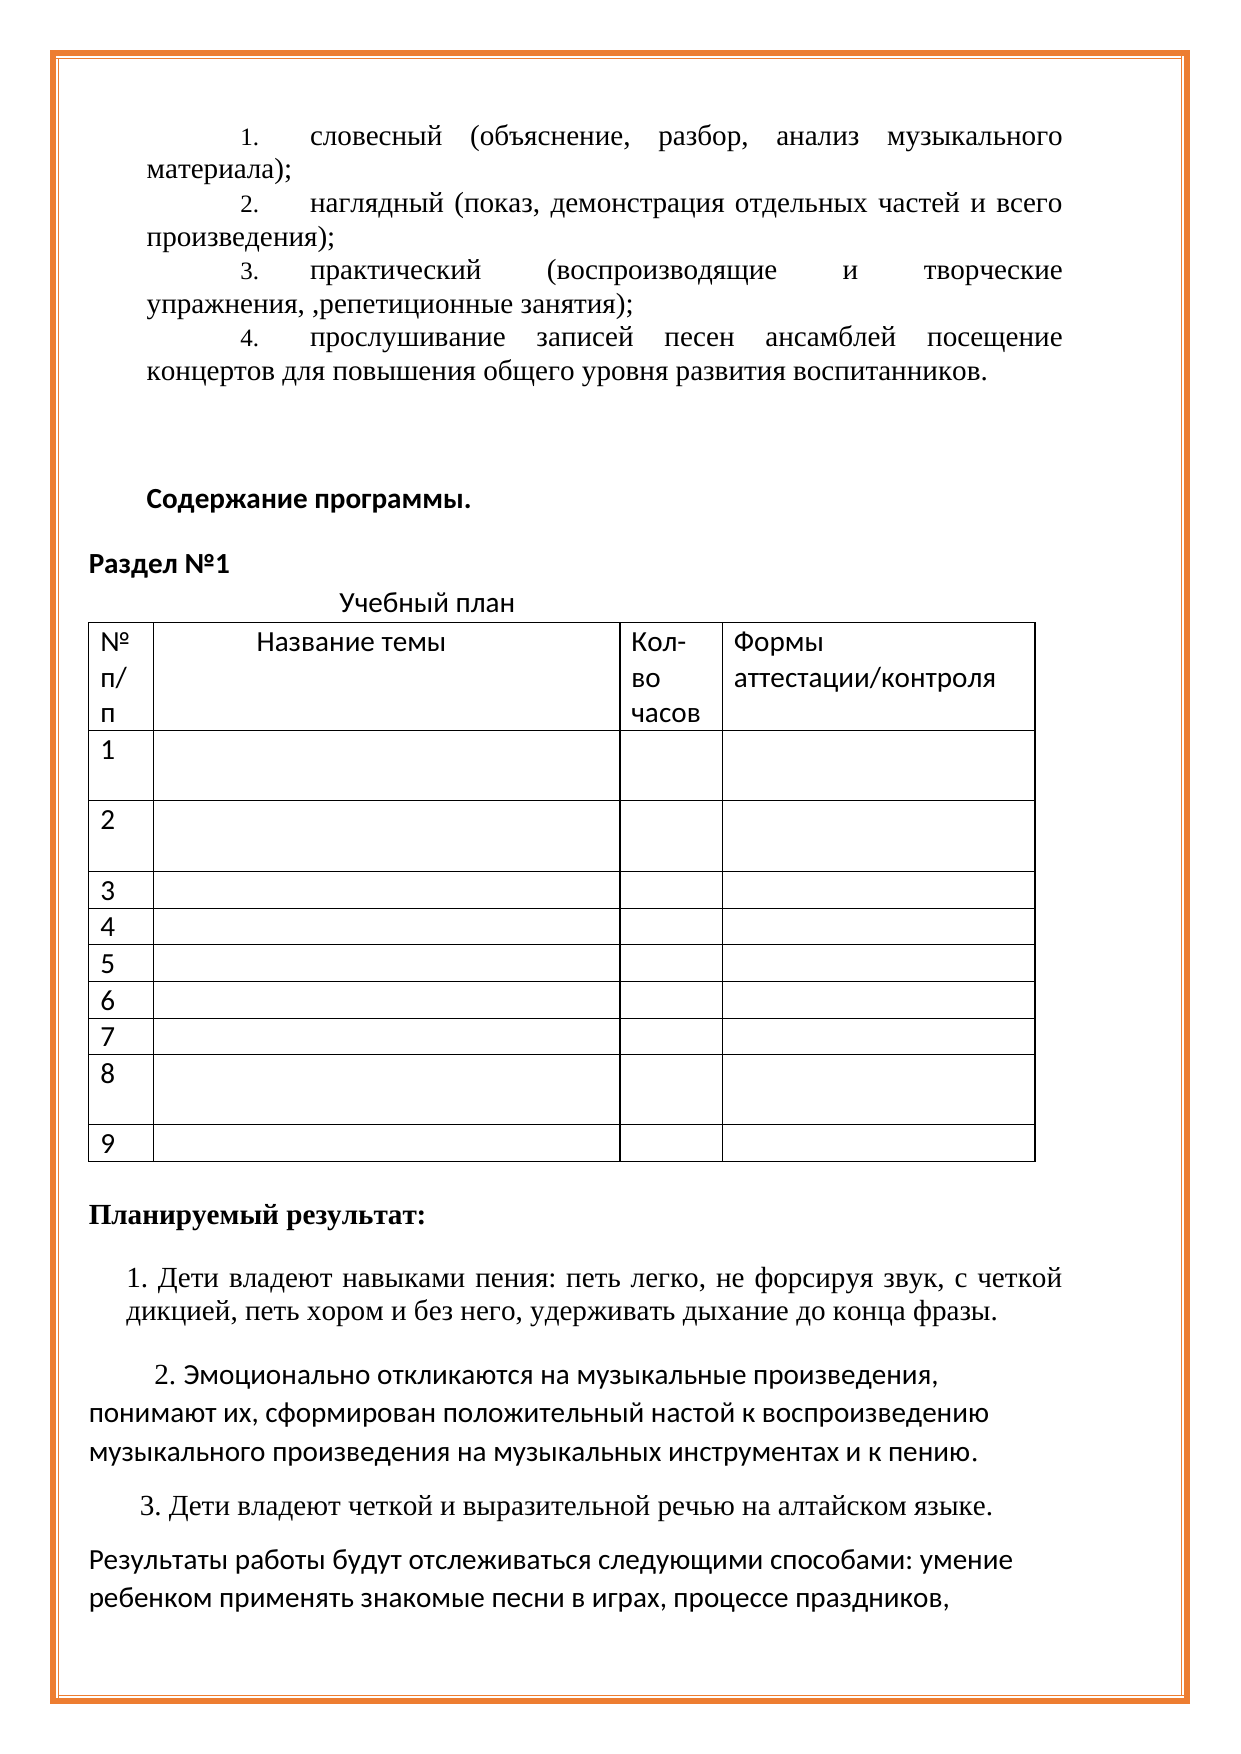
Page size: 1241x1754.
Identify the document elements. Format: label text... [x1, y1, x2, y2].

table_cell [154, 1125, 619, 1161]
table_cell [621, 801, 722, 871]
table_cell [621, 872, 722, 907]
table_cell [621, 909, 722, 944]
table_cell [154, 872, 619, 907]
table_cell [154, 909, 619, 944]
table_cell 9 [89, 1125, 153, 1161]
table_cell [723, 909, 1034, 944]
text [88, 1541, 1063, 1615]
table_cell [621, 731, 722, 800]
text Учебный план [88, 584, 1063, 619]
table_cell [723, 731, 1034, 800]
table_cell [621, 1055, 722, 1124]
table_header Формы аттестации/контроля [723, 623, 1034, 730]
table_cell [723, 1019, 1034, 1054]
table_cell [621, 945, 722, 981]
list практический (воспроизводящие и творческие упражнения, ,репетиционные занятия); [146, 252, 1063, 319]
text Содержание программы. [146, 480, 1063, 516]
text Планируемый результат: [88, 1197, 1063, 1231]
table_cell 5 [89, 945, 153, 981]
table_cell [723, 1125, 1034, 1161]
table_cell [154, 982, 619, 1017]
list словесный (объяснение, разбор, анализ музыкального материала); [146, 118, 1063, 185]
table_cell 2 [89, 801, 153, 871]
list наглядный (показ, демонстрация отдельных частей и всего произведения); [146, 185, 1063, 252]
table_cell 1 [89, 731, 153, 800]
table_header Название темы [154, 623, 619, 730]
table_cell 4 [89, 909, 153, 944]
table_header № п/п [89, 623, 153, 730]
table_cell [154, 731, 619, 800]
table_cell [723, 982, 1034, 1017]
table_cell [723, 801, 1034, 871]
table_cell 6 [89, 982, 153, 1017]
text 1. Дети владеют навыками пения: петь легко, не форсируя звук, с четкой дикцией, петь хором и без него, удерживать дыхание до конца фразы. [126, 1260, 1063, 1327]
text 2. Эмоционально откликаются на музыкальные произведения, понимают их, сформирован положительный настой к воспроизведению музыкального произведения на музыкальных инструментах и к пению. [88, 1356, 1063, 1469]
table_cell [621, 1125, 722, 1161]
table_cell 8 [89, 1055, 153, 1124]
table_cell [154, 1019, 619, 1054]
list прослушивание записей песен ансамблей посещение концертов для повышения общего уровня развития воспитанников. [146, 319, 1063, 386]
table_cell [621, 1019, 722, 1054]
table_cell [621, 982, 722, 1017]
table_cell [154, 945, 619, 981]
text 3. Дети владеют четкой и выразительной речью на алтайском языке. [88, 1488, 1063, 1522]
text Раздел №1 [88, 545, 1063, 581]
table_cell 3 [89, 872, 153, 907]
table_cell [723, 872, 1034, 907]
table_cell 7 [89, 1019, 153, 1054]
table_cell [723, 1055, 1034, 1124]
table_cell [154, 801, 619, 871]
table_header Кол-во часов [621, 623, 722, 730]
table_cell [154, 1055, 619, 1124]
table_cell [723, 945, 1034, 981]
